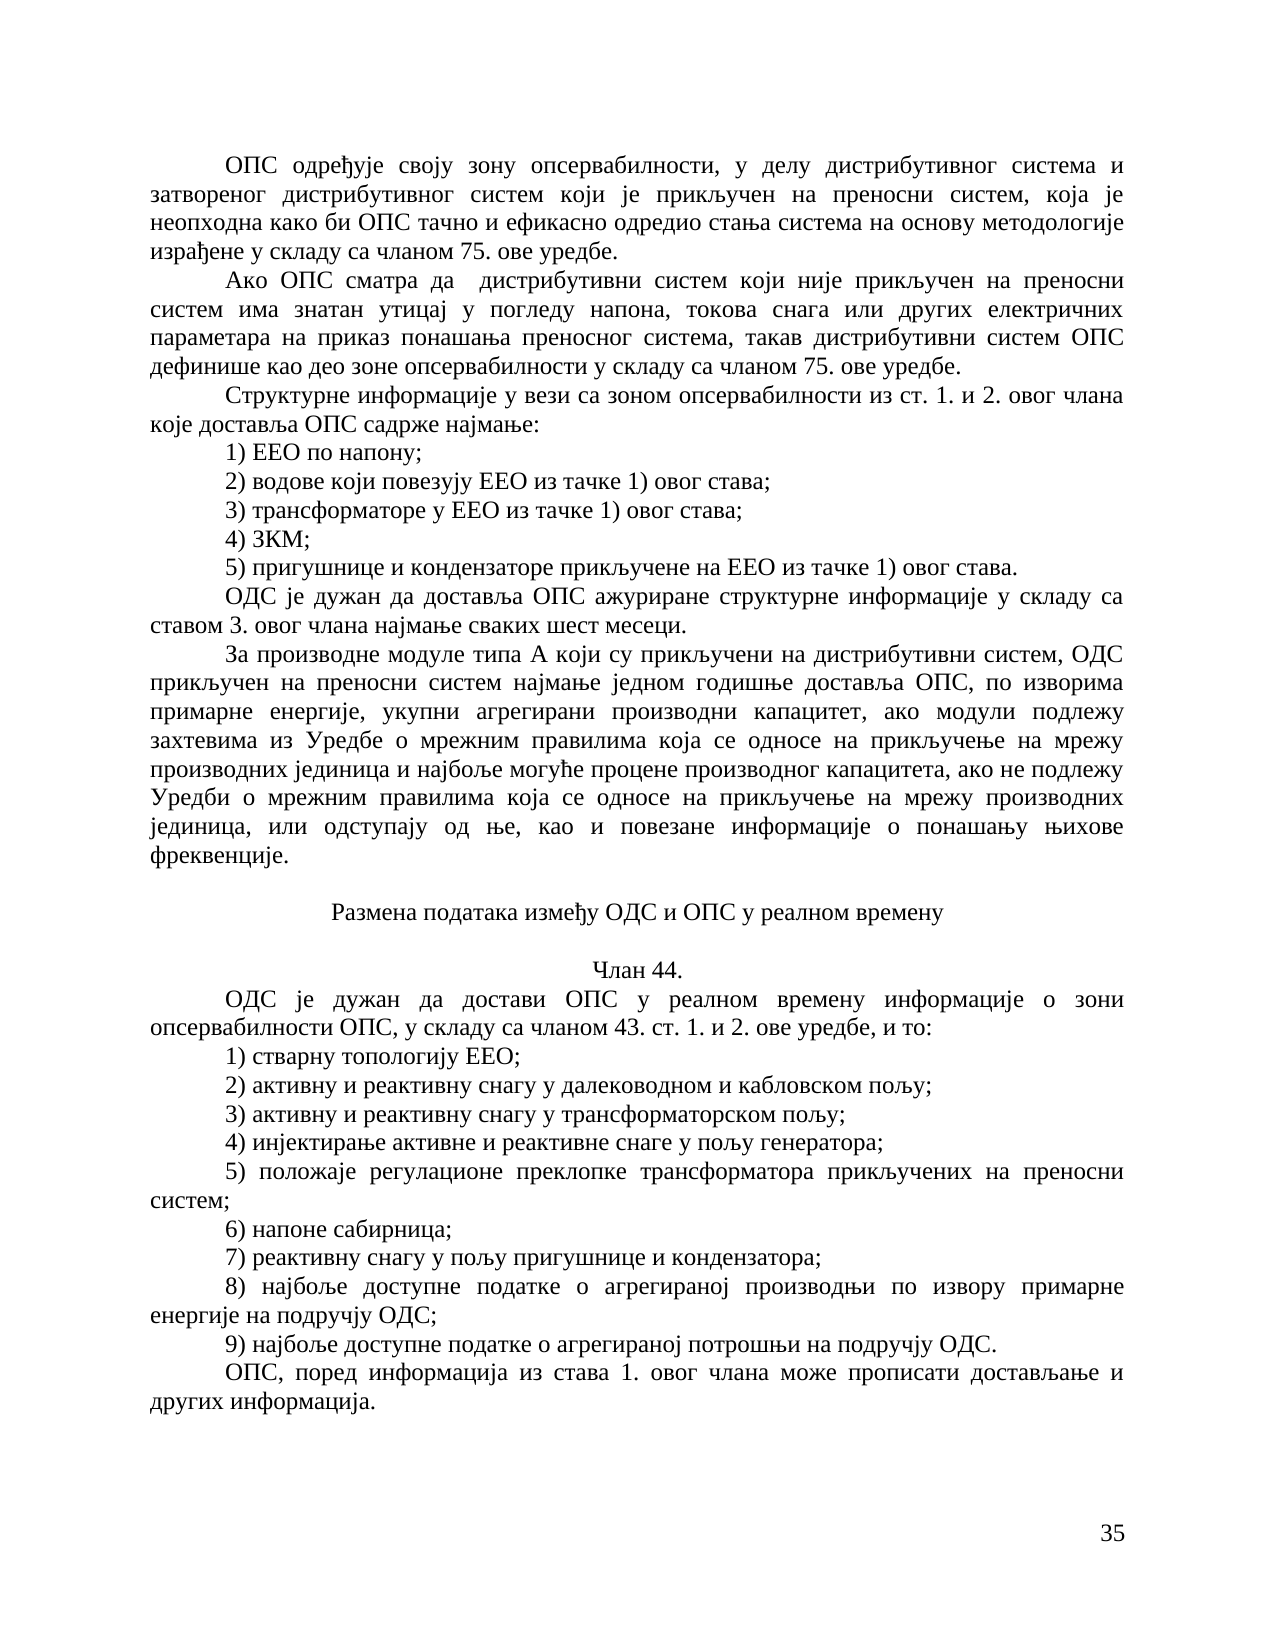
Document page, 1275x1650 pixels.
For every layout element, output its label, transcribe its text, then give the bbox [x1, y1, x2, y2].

text 6) напоне сабирница; [150, 1214, 1125, 1242]
text 7) реактивну снагу у пољу пригушнице и кондензатора; [150, 1242, 1125, 1271]
text Члан 44. [150, 955, 1125, 984]
text 8) најбоље доступне податке о агрегираној производњи по извору примарне енергије на подручју ОДС; [150, 1271, 1125, 1329]
text 4) ЗКМ; [150, 524, 1125, 552]
text 1) ЕЕО по напону; [150, 437, 1125, 466]
text ОДС је дужан да достави ОПС у реалном времену информације о зони опсервабилности ОПС, у складу са чланом 43. ст. 1. и 2. ове уредбе, и то: [150, 984, 1125, 1041]
text ОПС одређује своју зону опсервабилности, у делу дистрибутивног система и затвореног дистрибутивног систем који је прикључен на преносни систем, која је неопходна како би ОПС тачно и ефикасно одредио стања система на основу методологије израђене у складу са чланом 75. ове уредбе. [150, 150, 1125, 265]
text 5) положаје регулационе преклопке трансформатора прикључених на преносни систем; [150, 1156, 1125, 1214]
text За производне модуле типа А који су прикључени на дистрибутивни систем, ОДС прикључен на преносни систем најмање једном годишње доставља ОПС, по изворима примарне енергије, укупни агрегирани производни капацитет, ако модули подлежу захтевима из Уредбе о мрежним правилима која се односе на прикључење на мрежу производних јединица и најбоље могуће процене производног капацитета, ако не подлежу Уредби о мрежним правилима која се односе на прикључење на мрежу производних јединица, или одступају од ње, као и повезане информације о понашању њихове фреквенције. [150, 639, 1125, 869]
text Размена података између ОДС и ОПС у реалном времену [150, 897, 1125, 926]
text 3) активну и реактивну снагу у трансформаторском пољу; [150, 1099, 1125, 1127]
text 3) трансформаторе у ЕЕО из тачке 1) овог става; [150, 495, 1125, 524]
text Ако ОПС сматра да дистрибутивни систем који није прикључен на преносни систем има знатан утицај у погледу напона, токова снага или других електричних параметара на приказ понашања преносног система, такав дистрибутивни систем ОПС дефинише као део зоне опсервабилности у складу са чланом 75. ове уредбе. [150, 265, 1125, 380]
text 5) пригушнице и кондензаторе прикључене на ЕЕО из тачке 1) овог става. [150, 552, 1125, 581]
text 1) стварну топологију ЕЕО; [150, 1041, 1125, 1070]
text 9) најбоље доступне податке о агрегираној потрошњи на подручју ОДС. [150, 1329, 1125, 1357]
text 4) инјектирање активне и реактивне снаге у пољу генератора; [150, 1127, 1125, 1156]
text Структурне информације у вези са зоном опсервабилности из ст. 1. и 2. овог члана које доставља ОПС садрже најмање: [150, 380, 1125, 437]
text 2) активну и реактивну снагу у далеководном и кабловском пољу; [150, 1070, 1125, 1099]
text ОДС је дужан да доставља ОПС ажуриране структурне информације у складу са ставом 3. овог члана најмање сваких шест месеци. [150, 581, 1125, 639]
text ОПС, поред информација из става 1. овог члана може прописати достављање и других информација. [150, 1357, 1125, 1415]
text 2) водове који повезују ЕЕО из тачке 1) овог става; [150, 466, 1125, 495]
